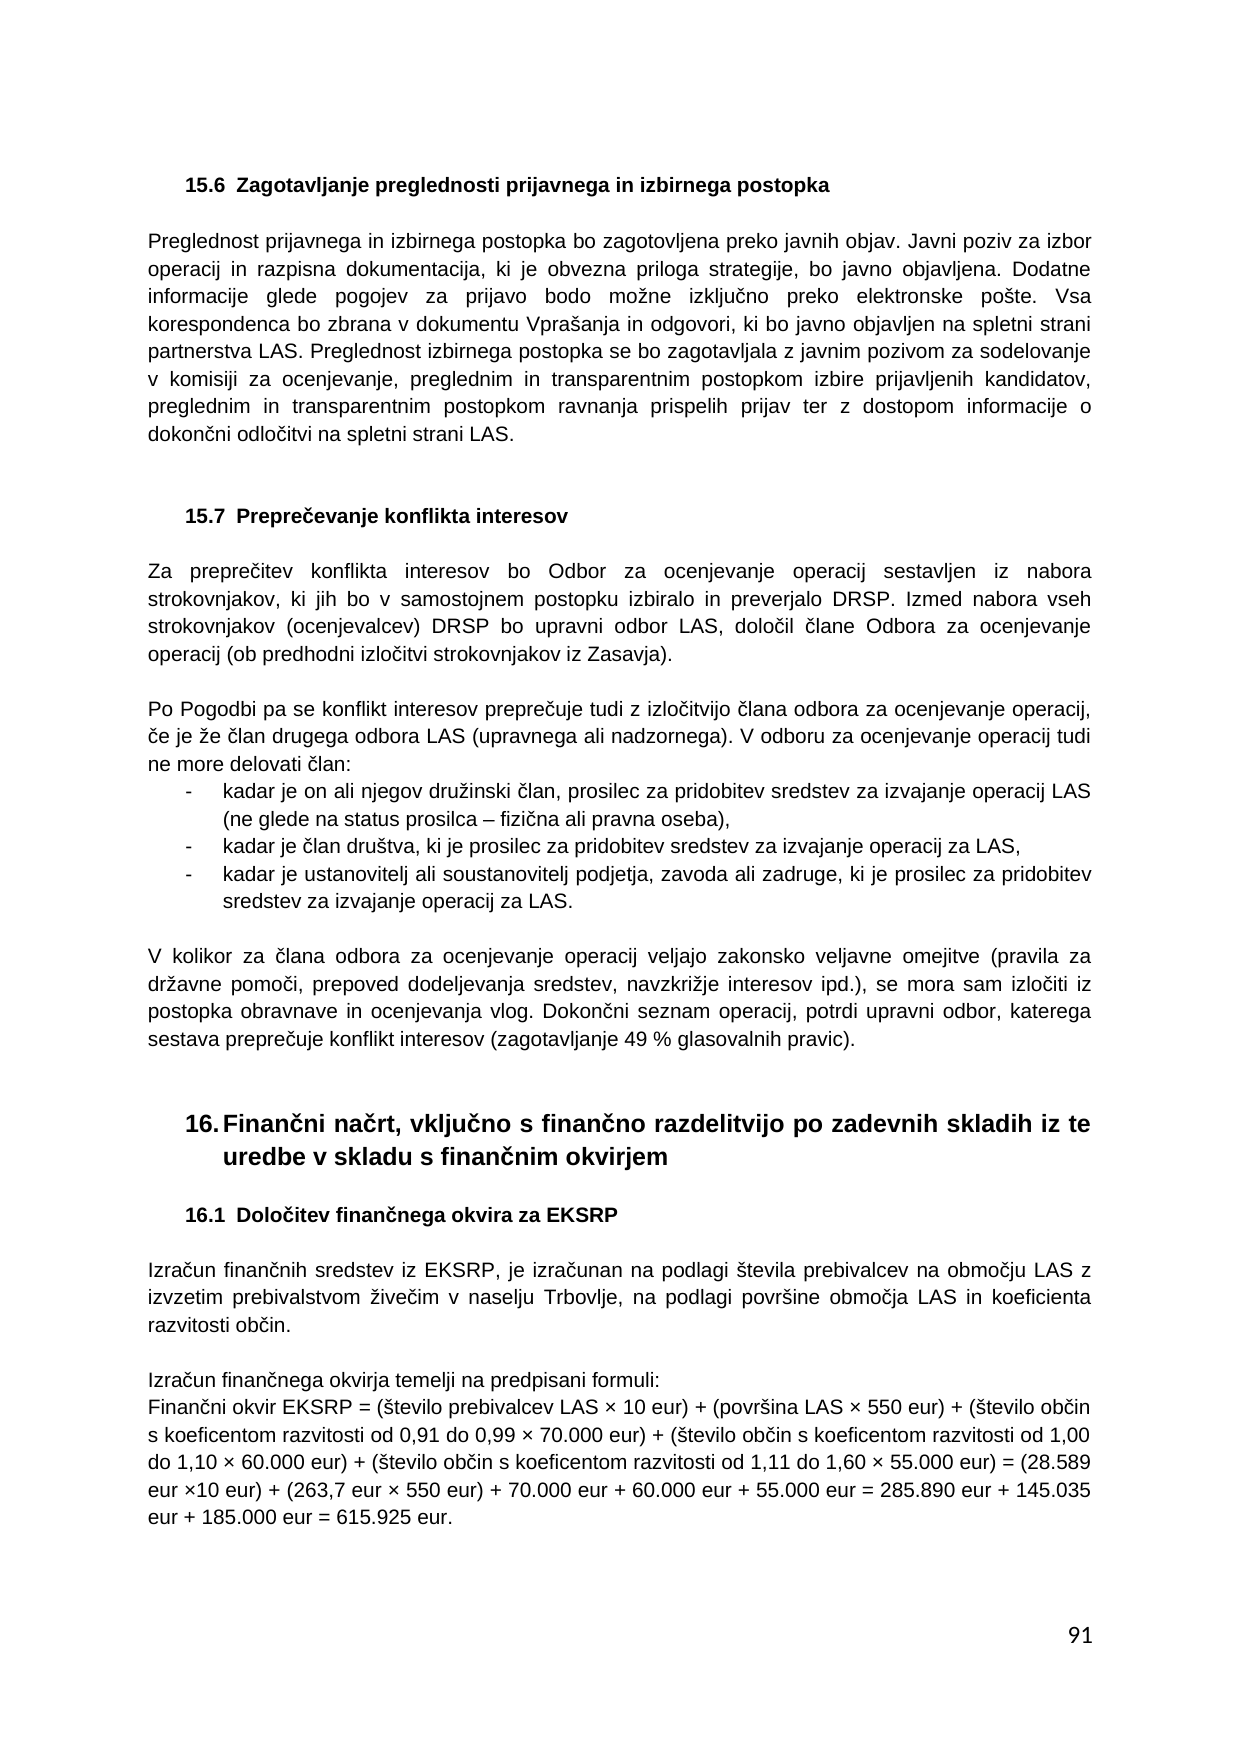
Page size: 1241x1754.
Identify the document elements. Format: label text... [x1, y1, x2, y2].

text Za preprečitev konflikta interesov bo Odbor za ocenjevanje operacij sestavljen iz nabora strokovnjakov, ki jih bo v samostojnem postopku izbiralo in preverjalo DRSP. Izmed nabora vseh strokovnjakov (ocenjevalcev) DRSP bo upravni odbor LAS, določil člane Odbora za ocenjevanje operacij (ob predhodni izločitvi strokovnjakov iz Zasavja). [148, 559, 1093, 666]
subtitle Preprečevanje konflikta interesov [185, 504, 1093, 528]
list kadar je on ali njegov družinski član, prosilec za pridobitev sredstev za izvajanje operacij LAS (ne glede na status prosilca – fizična ali pravna oseba), [185, 779, 1093, 831]
subtitle Zagotavljanje preglednosti prijavnega in izbirnega postopka [185, 172, 1093, 196]
list kadar je član društva, ki je prosilec za pridobitev sredstev za izvajanje operacij za LAS, [185, 834, 1093, 858]
list kadar je ustanovitelj ali soustanovitelj podjetja, zavoda ali zadruge, ki je prosilec za pridobitev sredstev za izvajanje operacij za LAS. [185, 862, 1093, 913]
text Preglednost prijavnega in izbirnega postopka bo zagotovljena preko javnih objav. Javni poziv za izbor operacij in razpisna dokumentacija, ki je obvezna priloga strategije, bo javno objavljena. Dodatne informacije glede pogojev za prijavo bodo možne izključno preko elektronske pošte. Vsa korespondenca bo zbrana v dokumentu Vprašanja in odgovori, ki bo javno objavljen na spletni strani partnerstva LAS. Preglednost izbirnega postopka se bo zagotavljala z javnim pozivom za sodelovanje v komisiji za ocenjevanje, preglednim in transparentnim postopkom izbire prijavljenih kandidatov, preglednim in transparentnim postopkom ravnanja prispelih prijav ter z dostopom informacije o dokončni odločitvi na spletni strani LAS. [148, 229, 1093, 446]
text Izračun finančnega okvirja temelji na predpisani formuli: [148, 1368, 1093, 1392]
text Izračun finančnih sredstev iz EKSRP, je izračunan na podlagi števila prebivalcev na območju LAS z izvzetim prebivalstvom živečim v naselju Trbovlje, na podlagi površine območja LAS in koeficienta razvitosti občin. [148, 1258, 1093, 1337]
subtitle Finančni načrt, vključno s finančno razdelitvijo po zadevnih skladih iz te uredbe v skladu s finančnim okvirjem [185, 1109, 1093, 1171]
subtitle Določitev finančnega okvira za EKSRP [185, 1203, 1093, 1227]
text V kolikor za člana odbora za ocenjevanje operacij veljajo zakonsko veljavne omejitve (pravila za državne pomoči, prepoved dodeljevanja sredstev, navzkrižje interesov ipd.), se mora sam izločiti iz postopka obravnave in ocenjevanja vlog. Dokončni seznam operacij, potrdi upravni odbor, katerega sestava preprečuje konflikt interesov (zagotavljanje 49 % glasovalnih pravic). [148, 944, 1093, 1051]
text Po Pogodbi pa se konflikt interesov preprečuje tudi z izločitvijo člana odbora za ocenjevanje operacij, če je že član drugega odbora LAS (upravnega ali nadzornega). V odboru za ocenjevanje operacij tudi ne more delovati član: [148, 697, 1093, 776]
text Finančni okvir EKSRP = (število prebivalcev LAS × 10 eur) + (površina LAS × 550 eur) + (število občin s koeficentom razvitosti od 0,91 do 0,99 × 70.000 eur) + (število občin s koeficentom razvitosti od 1,00 do 1,10 × 60.000 eur) + (število občin s koeficentom razvitosti od 1,11 do 1,60 × 55.000 eur) = (28.589 eur ×10 eur) + (263,7 eur × 550 eur) + 70.000 eur + 60.000 eur + 55.000 eur = 285.890 eur + 145.035 eur + 185.000 eur = 615.925 eur. [148, 1395, 1093, 1529]
